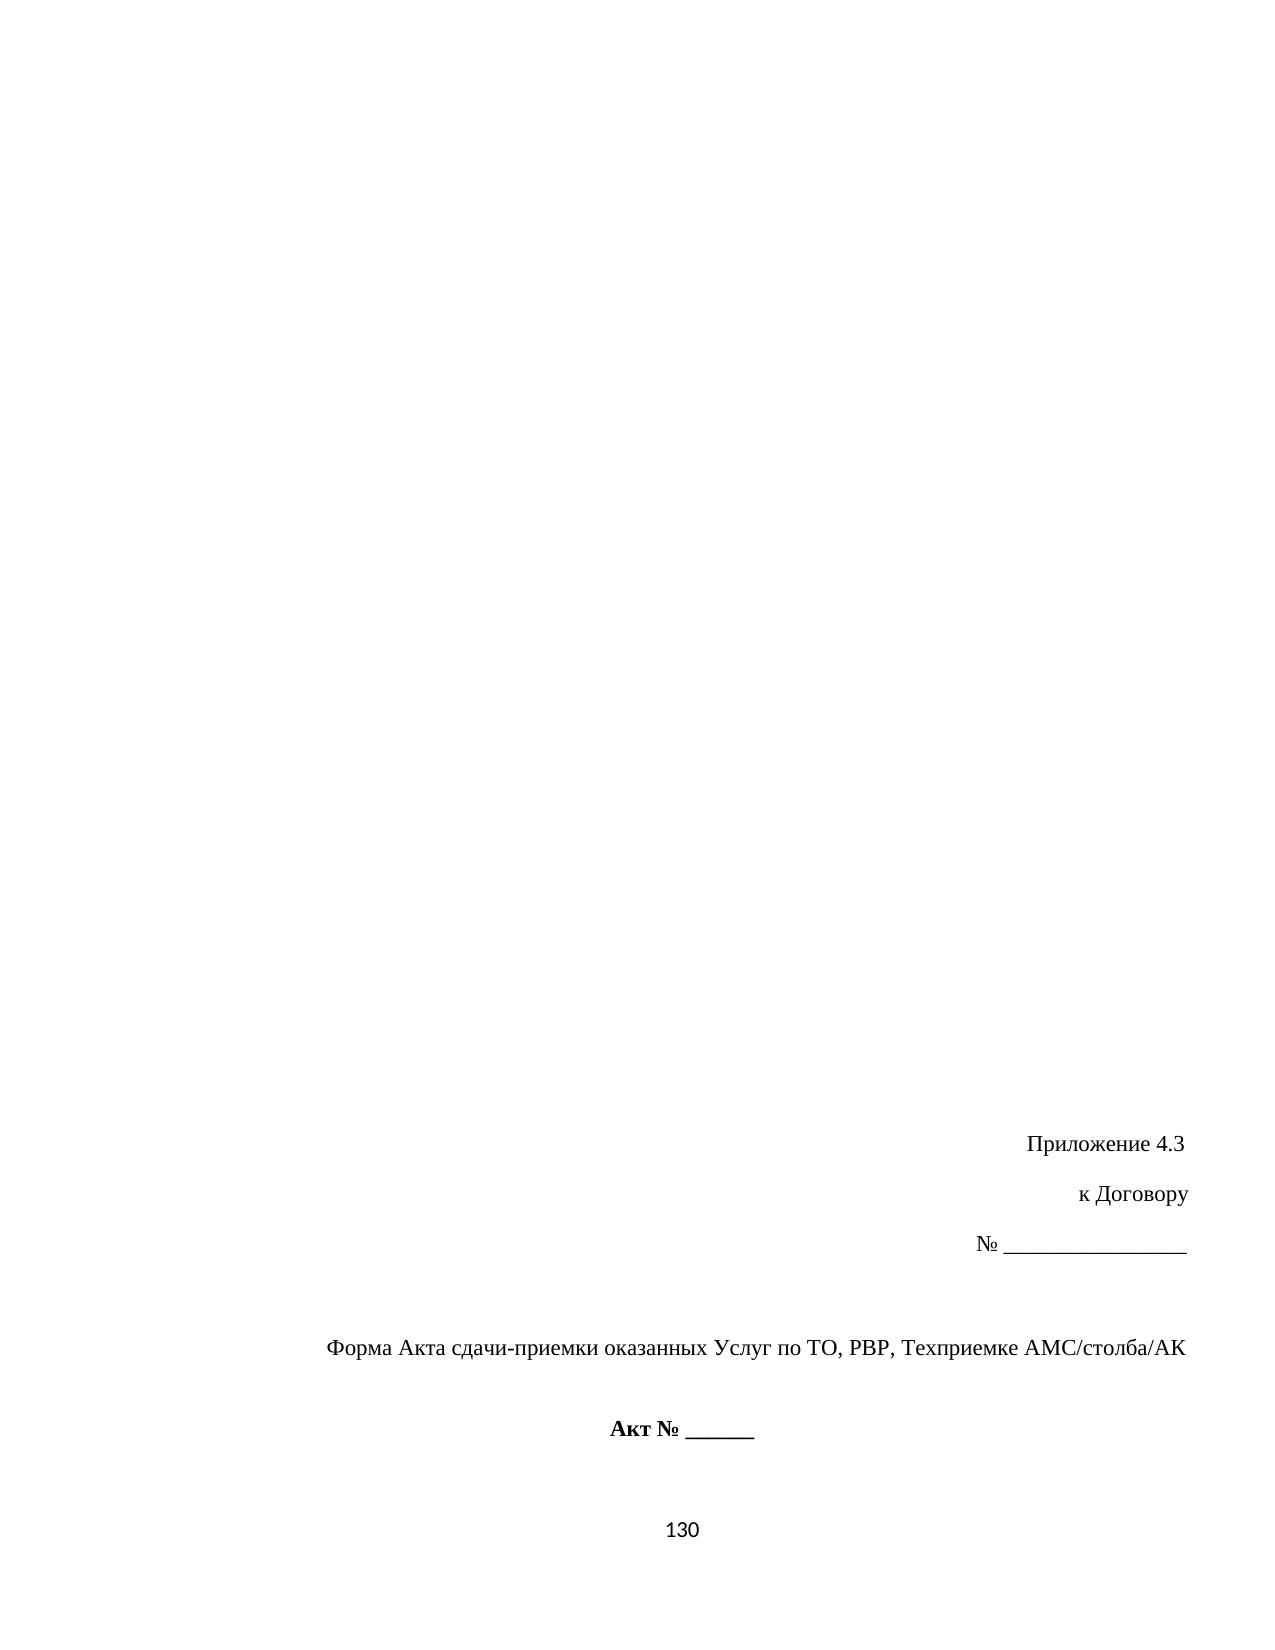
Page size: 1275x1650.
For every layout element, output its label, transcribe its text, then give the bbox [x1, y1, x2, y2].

text № ________________ [149, 1231, 1187, 1257]
text Приложение 4.3 к Договору [1027, 1130, 1192, 1206]
text Акт № ______ [478, 1416, 886, 1442]
text Форма Акта сдачи-приемки оказанных Услуг по ТО, РВР, Техприемке АМС/столба/АК [149, 1334, 1187, 1361]
